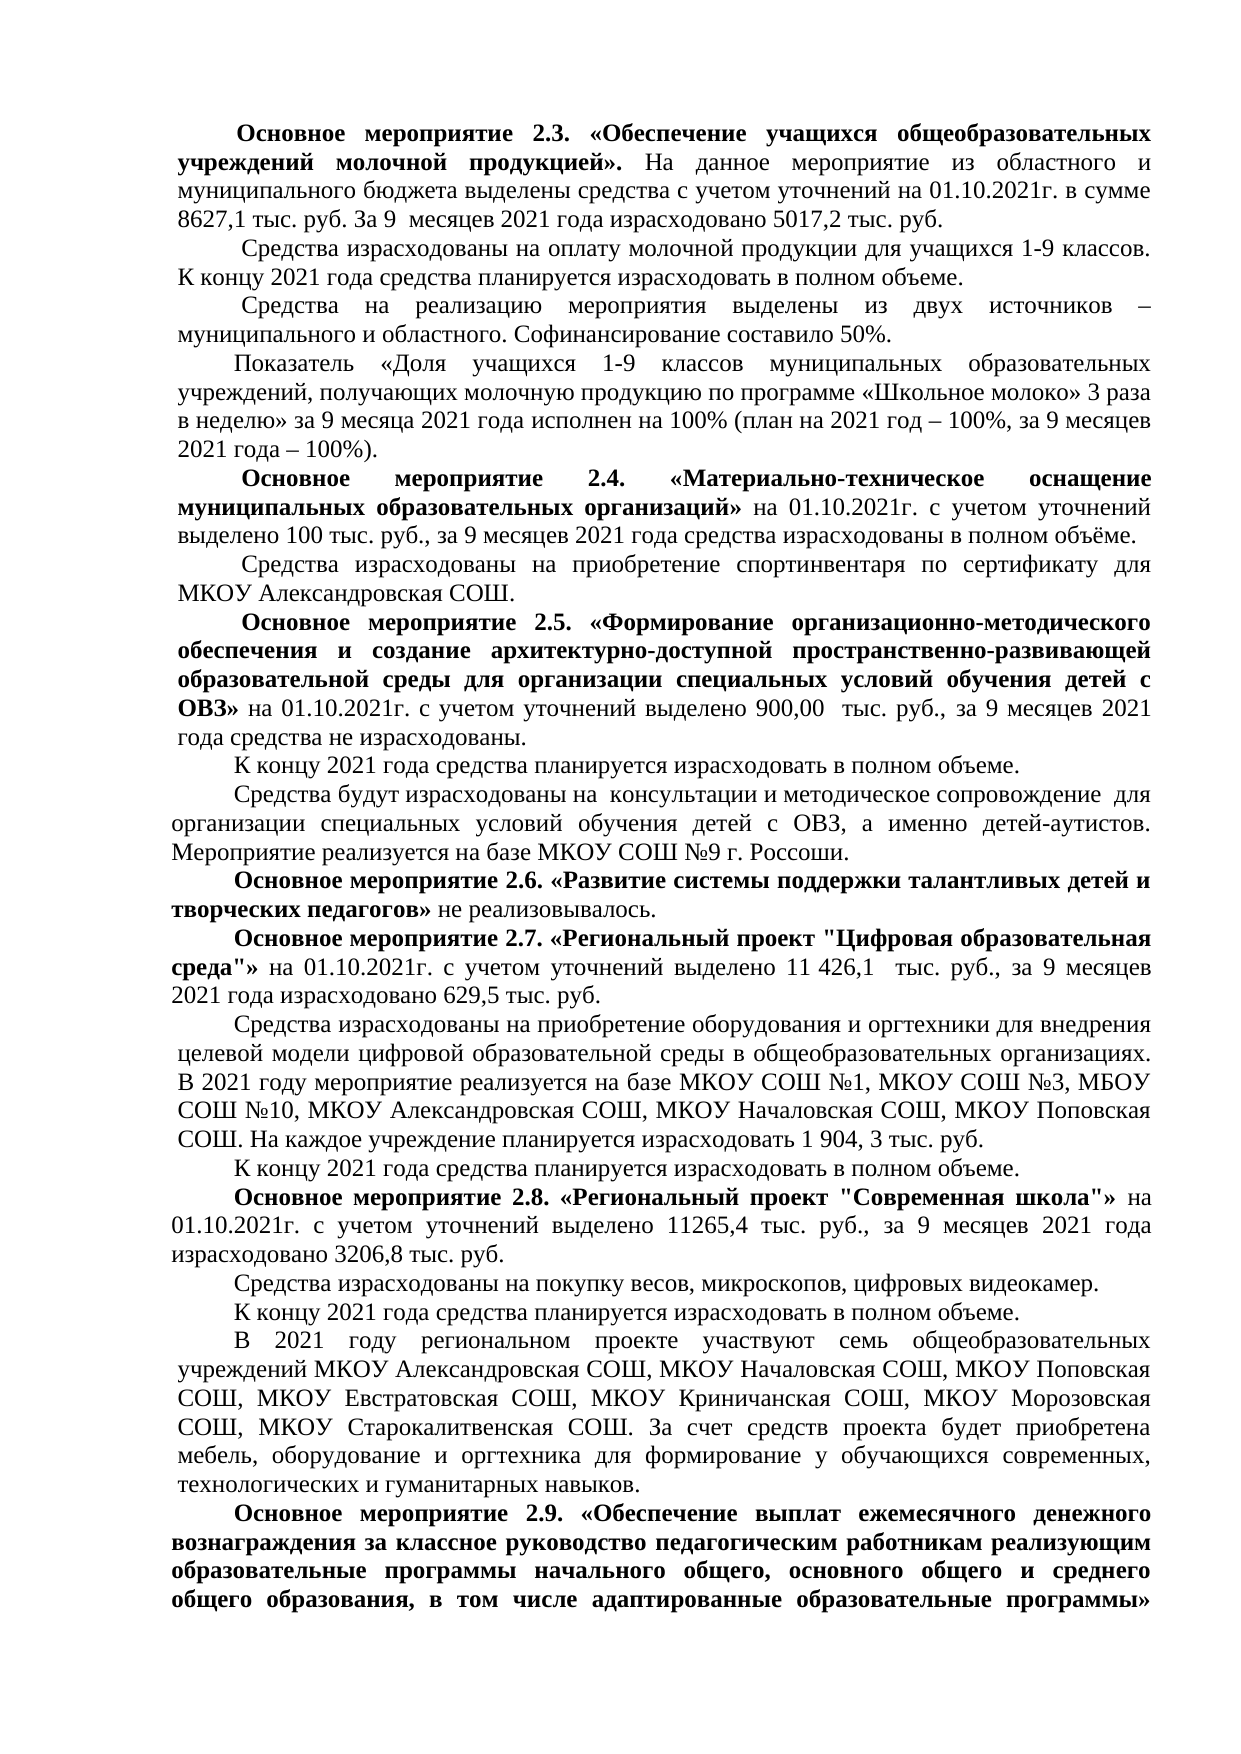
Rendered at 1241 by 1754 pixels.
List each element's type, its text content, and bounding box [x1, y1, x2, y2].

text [171, 1498, 1152, 1613]
text Средства израсходованы на оплату молочной продукции для учащихся 1-9 классов. К концу 2021 года средства планируется израсходовать в полном объеме. [177, 233, 1152, 291]
text К концу 2021 года средства планируется израсходовать в полном объеме. [171, 1153, 1152, 1182]
text Показатель «Доля учащихся 1-9 классов муниципальных образовательных учреждений, получающих молочную продукцию по программе «Школьное молоко» 3 раза в неделю» за 9 месяца 2021 года исполнен на 100% (план на 2021 год – 100%, за 9 месяцев 2021 года – 100%). [177, 348, 1152, 463]
text Основное мероприятие 2.8. «Региональный проект "Современная школа"» на 01.10.2021г. с учетом уточнений выделено 11265,4 тыс. руб., за 9 месяцев 2021 года израсходовано 3206,8 тыс. руб. [171, 1182, 1152, 1268]
text Средства израсходованы на приобретение спортинвентаря по сертификату для МКОУ Александровская СОШ. [177, 549, 1152, 607]
text Основное мероприятие 2.5. «Формирование организационно-методического обеспечения и создание архитектурно-доступной пространственно-развивающей образовательной среды для организации специальных условий обучения детей с ОВЗ» на 01.10.2021г. с учетом уточнений выделено 900,00 тыс. руб., за 9 месяцев 2021 года средства не израсходованы. [177, 607, 1152, 751]
text К концу 2021 года средства планируется израсходовать в полном объеме. [171, 751, 1152, 779]
text В 2021 году региональном проекте участвуют семь общеобразовательных учреждений МКОУ Александровская СОШ, МКОУ Началовская СОШ, МКОУ Поповская СОШ, МКОУ Евстратовская СОШ, МКОУ Криничанская СОШ, МКОУ Морозовская СОШ, МКОУ Старокалитвенская СОШ. За счет средств проекта будет приобретена мебель, оборудование и оргтехника для формирование у обучающихся современных, технологических и гуманитарных навыков. [177, 1326, 1152, 1498]
text Средства на реализацию мероприятия выделены из двух источников – муниципального и областного. Софинансирование составило 50%. [177, 291, 1152, 348]
text Основное мероприятие 2.7. «Региональный проект "Цифровая образовательная среда"» на 01.10.2021г. с учетом уточнений выделено 11 426,1 тыс. руб., за 9 месяцев 2021 года израсходовано 629,5 тыс. руб. [171, 923, 1152, 1009]
text Средства израсходованы на покупку весов, микроскопов, цифровых видеокамер. [171, 1268, 1152, 1297]
text Средства будут израсходованы на консультации и методическое сопровождение для организации специальных условий обучения детей с ОВЗ, а именно детей-аутистов. Мероприятие реализуется на базе МКОУ СОШ №9 г. Россоши. [171, 779, 1152, 866]
text Основное мероприятие 2.4. «Материально-техническое оснащение муниципальных образовательных организаций» на 01.10.2021г. с учетом уточнений выделено 100 тыс. руб., за 9 месяцев 2021 года средства израсходованы в полном объёме. [177, 463, 1152, 549]
text Средства израсходованы на приобретение оборудования и оргтехники для внедрения целевой модели цифровой образовательной среды в общеобразовательных организациях. В 2021 году мероприятие реализуется на базе МКОУ СОШ №1, МКОУ СОШ №3, МБОУ СОШ №10, МКОУ Александровская СОШ, МКОУ Началовская СОШ, МКОУ Поповская СОШ. На каждое учреждение планируется израсходовать 1 904, 3 тыс. руб. [177, 1009, 1152, 1153]
text К концу 2021 года средства планируется израсходовать в полном объеме. [171, 1297, 1152, 1326]
text Основное мероприятие 2.6. «Развитие системы поддержки талантливых детей и творческих педагогов» не реализовывалось. [171, 866, 1152, 923]
text Основное мероприятие 2.3. «Обеспечение учащихся общеобразовательных учреждений молочной продукцией». На данное мероприятие из областного и муниципального бюджета выделены средства с учетом уточнений на 01.10.2021г. в сумме 8627,1 тыс. руб. За 9 месяцев 2021 года израсходовано 5017,2 тыс. руб. [177, 118, 1152, 233]
